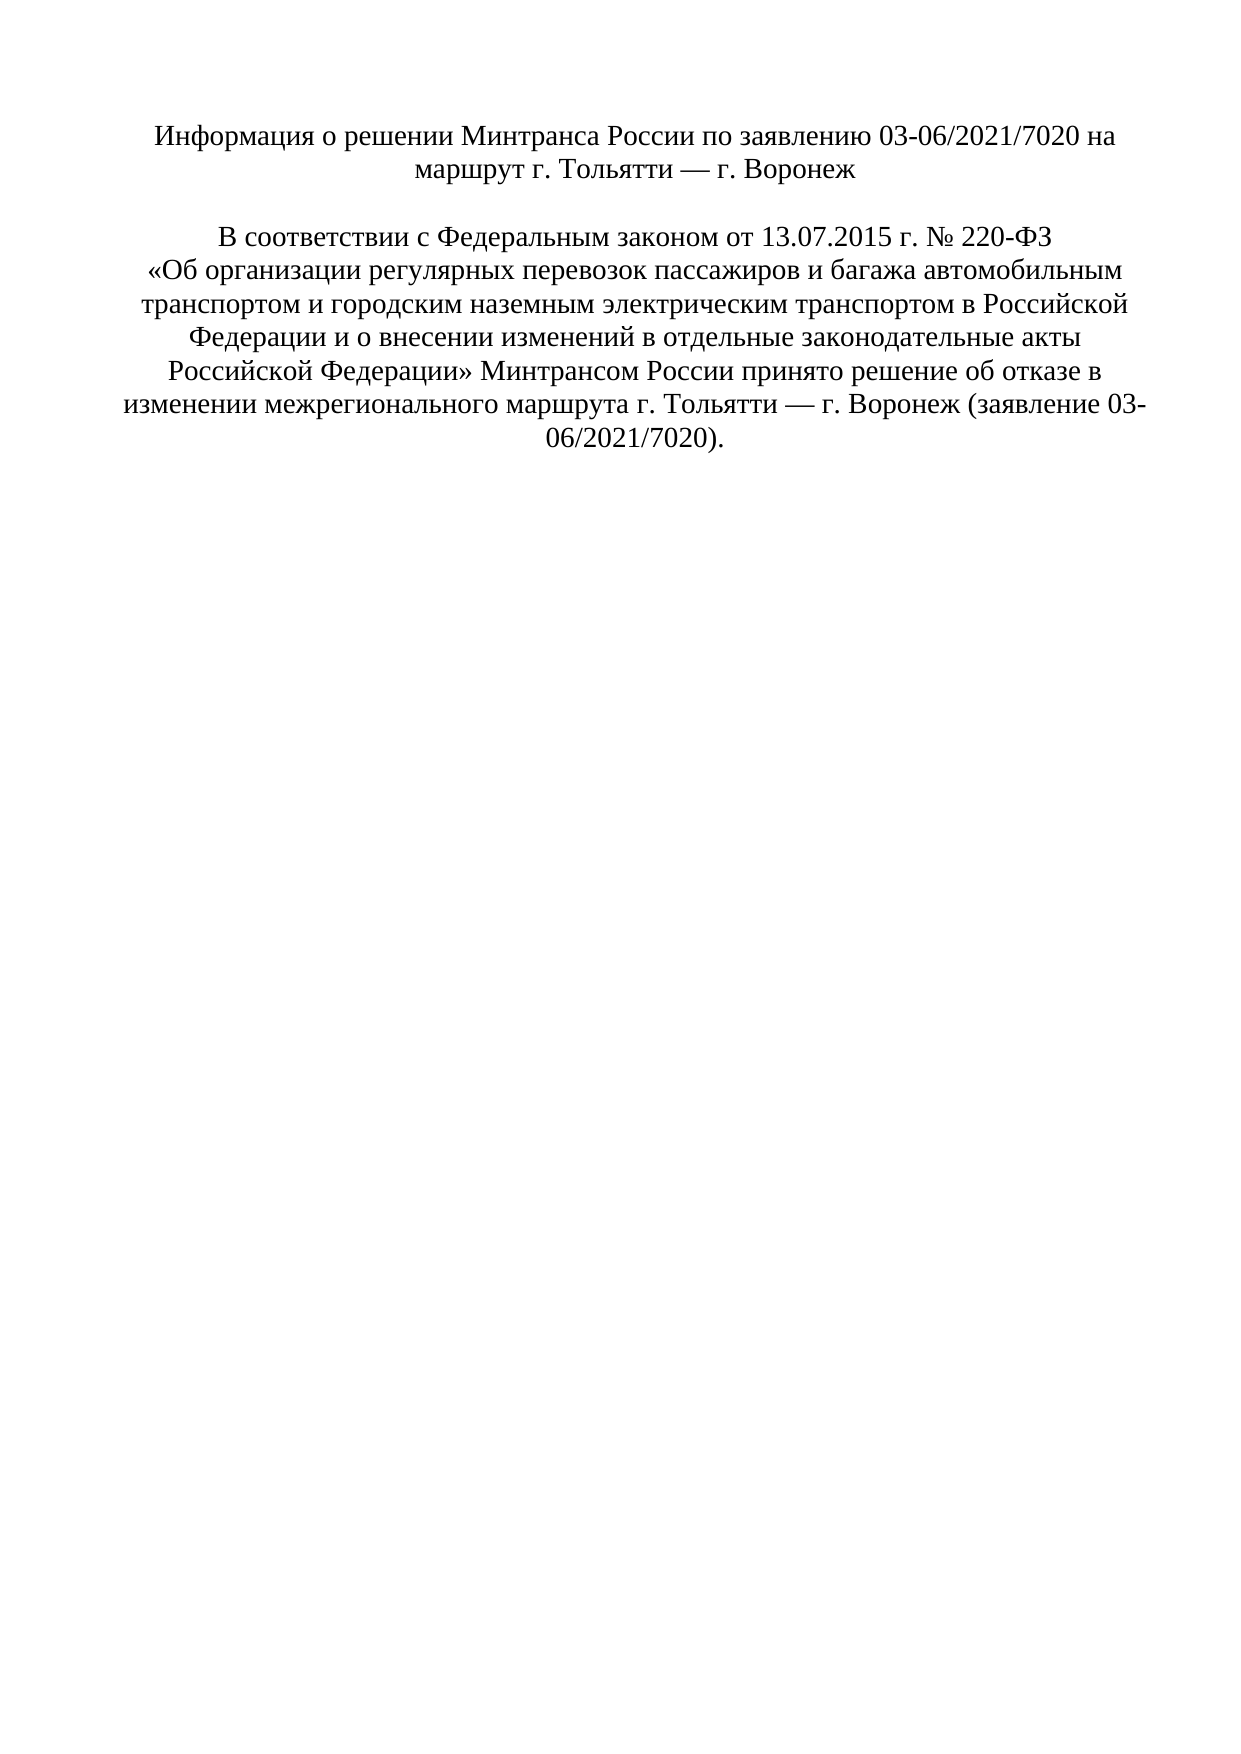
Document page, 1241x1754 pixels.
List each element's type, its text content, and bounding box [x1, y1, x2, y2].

text Информация о решении Минтранса России по заявлению 03-06/2021/7020 на маршрут г. Тольятти — г. Воронеж [118, 118, 1152, 185]
text В соответствии с Федеральным законом от 13.07.2015 г. № 220-ФЗ «Об организации регулярных перевозок пассажиров и багажа автомобильным транспортом и городским наземным электрическим транспортом в Российской Федерации и о внесении изменений в отдельные законодательные акты Российской Федерации» Минтрансом России принято решение об отказе в изменении межрегионального маршрута г. Тольятти — г. Воронеж (заявление 03-06/2021/7020). [118, 219, 1152, 453]
